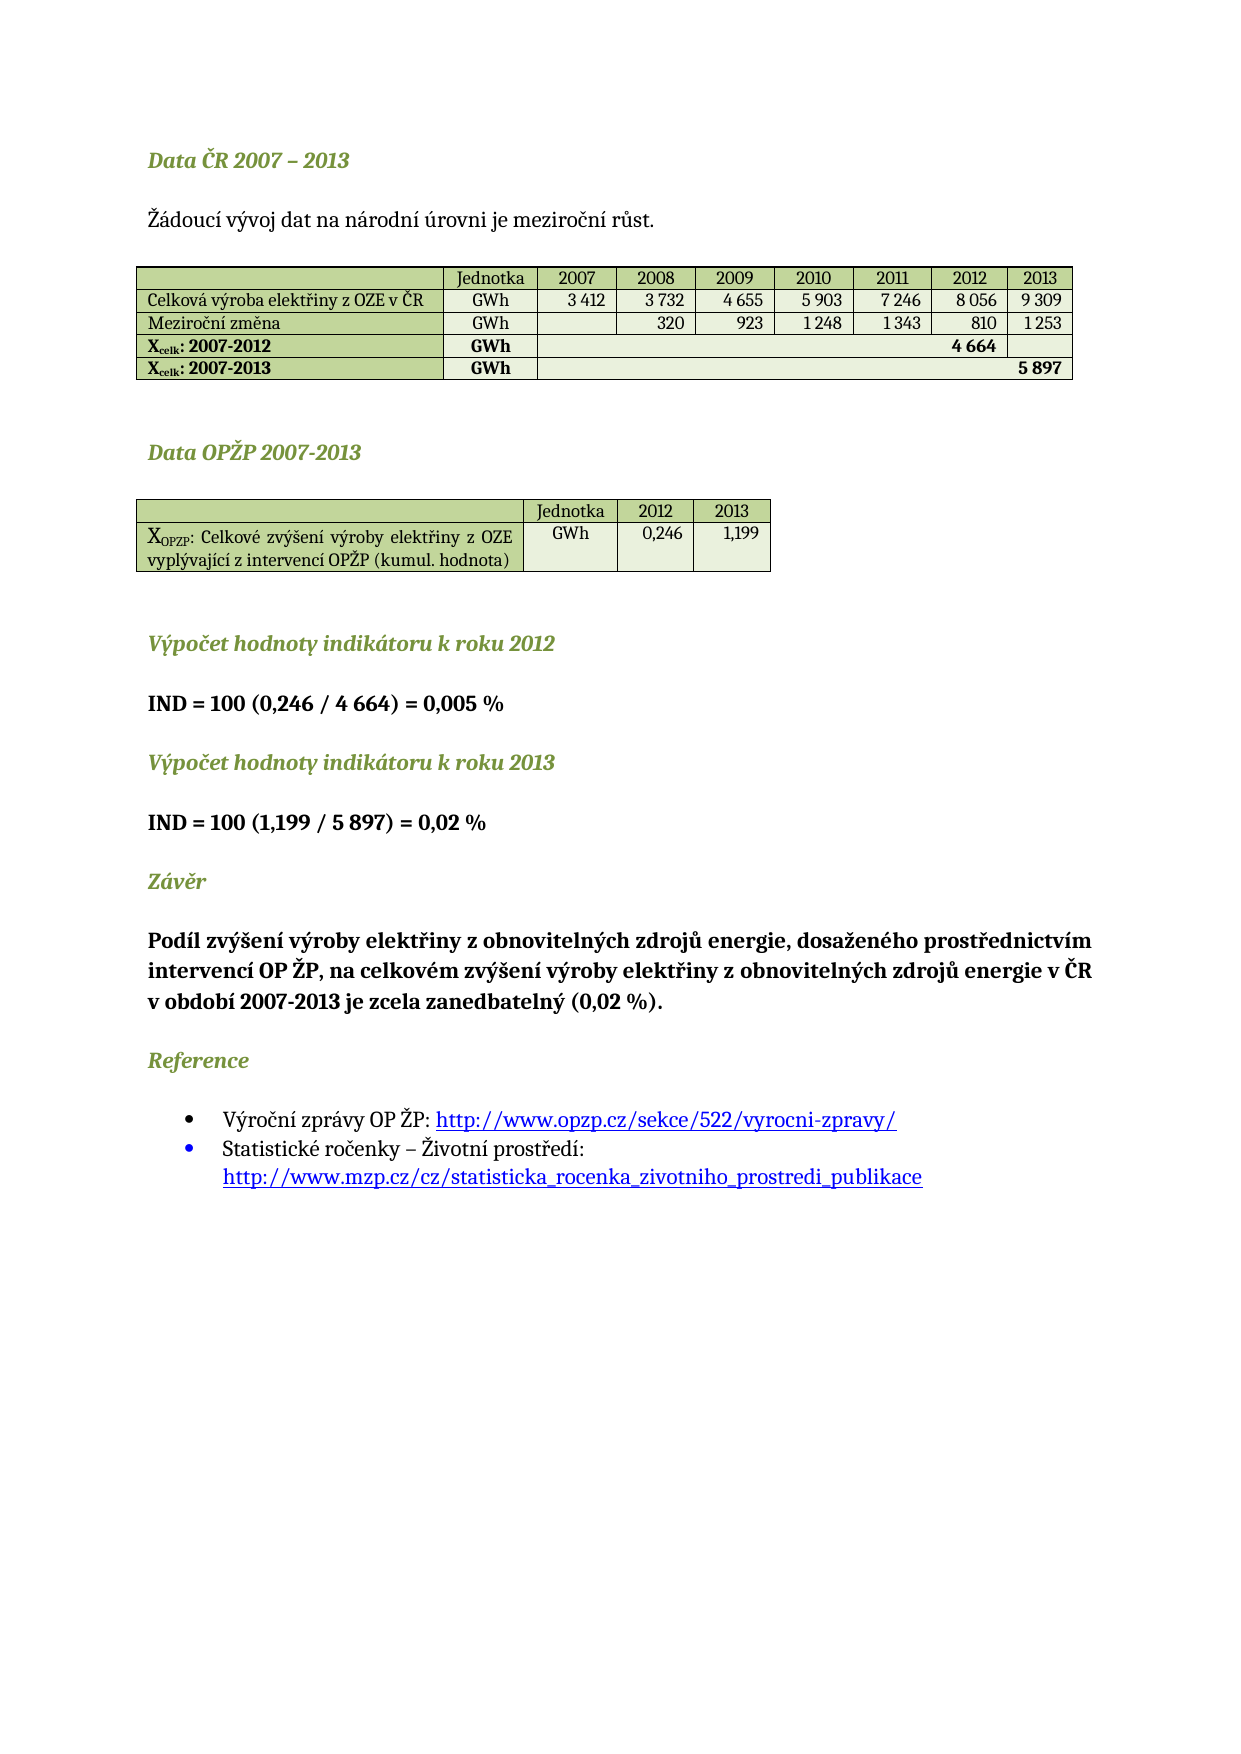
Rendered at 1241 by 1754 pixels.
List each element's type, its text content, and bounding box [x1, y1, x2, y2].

table_header [137, 268, 443, 289]
table_cell 320 [617, 313, 695, 334]
text Data OPŽP 2007-2013 [148, 440, 1093, 466]
table_header Jednotka [524, 500, 617, 522]
table_cell Celková výroba elektřiny z OZE v ČR [137, 290, 443, 312]
table_cell 3 412 [538, 290, 616, 312]
table_cell Xcelk: 2007-2012 [137, 335, 443, 357]
text Výpočet hodnoty indikátoru k roku 2012 [148, 631, 1093, 657]
table_cell [538, 313, 616, 334]
table_cell Xcelk: 2007-2013 [137, 358, 443, 379]
list Statistické ročenky – Životní prostředí: http://www.mzp.cz/cz/statisticka_rocenka_zivotniho_prostredi_publikace [185, 1136, 1093, 1190]
table_cell 5 897 [538, 358, 1072, 379]
table_cell 0,246 [618, 523, 693, 571]
table_header 2008 [617, 268, 695, 289]
table_cell 4 655 [696, 290, 774, 312]
table_header 2012 [618, 500, 693, 522]
table_cell GWh [444, 335, 537, 357]
table_header 2012 [932, 268, 1007, 289]
table_header 2010 [775, 268, 853, 289]
table_cell Meziroční změna [137, 313, 443, 334]
text Podíl zvýšení výroby elektřiny z obnovitelných zdrojů energie, dosaženého prostřednictvím intervencí OP ŽP, na celkovém zvýšení výroby elektřiny z obnovitelných zdrojů energie v ČR v období 2007-2013 je zcela zanedbatelný (0,02 %). [148, 928, 1093, 1015]
table_cell GWh [524, 523, 617, 571]
table_cell 4 664 [538, 335, 1007, 357]
table_header 2011 [854, 268, 931, 289]
text Výpočet hodnoty indikátoru k roku 2013 [148, 750, 1093, 776]
table_cell GWh [444, 358, 537, 379]
text IND = 100 (0,246 / 4 664) = 0,005 % [148, 691, 1093, 717]
table_header 2013 [694, 500, 770, 522]
table_cell 7 246 [854, 290, 931, 312]
table_cell XOPZP: Celkové zvýšení výroby elektřiny z OZE vyplývající z intervencí OPŽP (kumul. hodnota) [137, 523, 523, 571]
table_cell [1008, 335, 1072, 357]
text Závěr [148, 869, 1093, 895]
list Výroční zprávy OP ŽP: http://www.opzp.cz/sekce/522/vyrocni-zpravy/ [185, 1107, 1093, 1133]
table_cell 8 056 [932, 290, 1007, 312]
text IND = 100 (1,199 / 5 897) = 0,02 % [148, 809, 1093, 836]
text Žádoucí vývoj dat na národní úrovni je meziroční růst. [148, 207, 1093, 233]
text Reference [148, 1048, 1093, 1074]
table_header [137, 500, 523, 522]
table_cell 5 903 [775, 290, 853, 312]
table_cell GWh [444, 313, 537, 334]
table_header Jednotka [444, 268, 537, 289]
table_cell 9 309 [1008, 290, 1072, 312]
table_header 2013 [1008, 268, 1072, 289]
table_cell 1 343 [854, 313, 931, 334]
table_cell 923 [696, 313, 774, 334]
table_cell 3 732 [617, 290, 695, 312]
table_header 2007 [538, 268, 616, 289]
table_cell 1,199 [694, 523, 770, 571]
table_cell 1 248 [775, 313, 853, 334]
table_cell 810 [932, 313, 1007, 334]
table_cell GWh [444, 290, 537, 312]
table_header 2009 [696, 268, 774, 289]
table_cell 1 253 [1008, 313, 1072, 334]
text Data ČR 2007 – 2013 [148, 148, 1093, 174]
